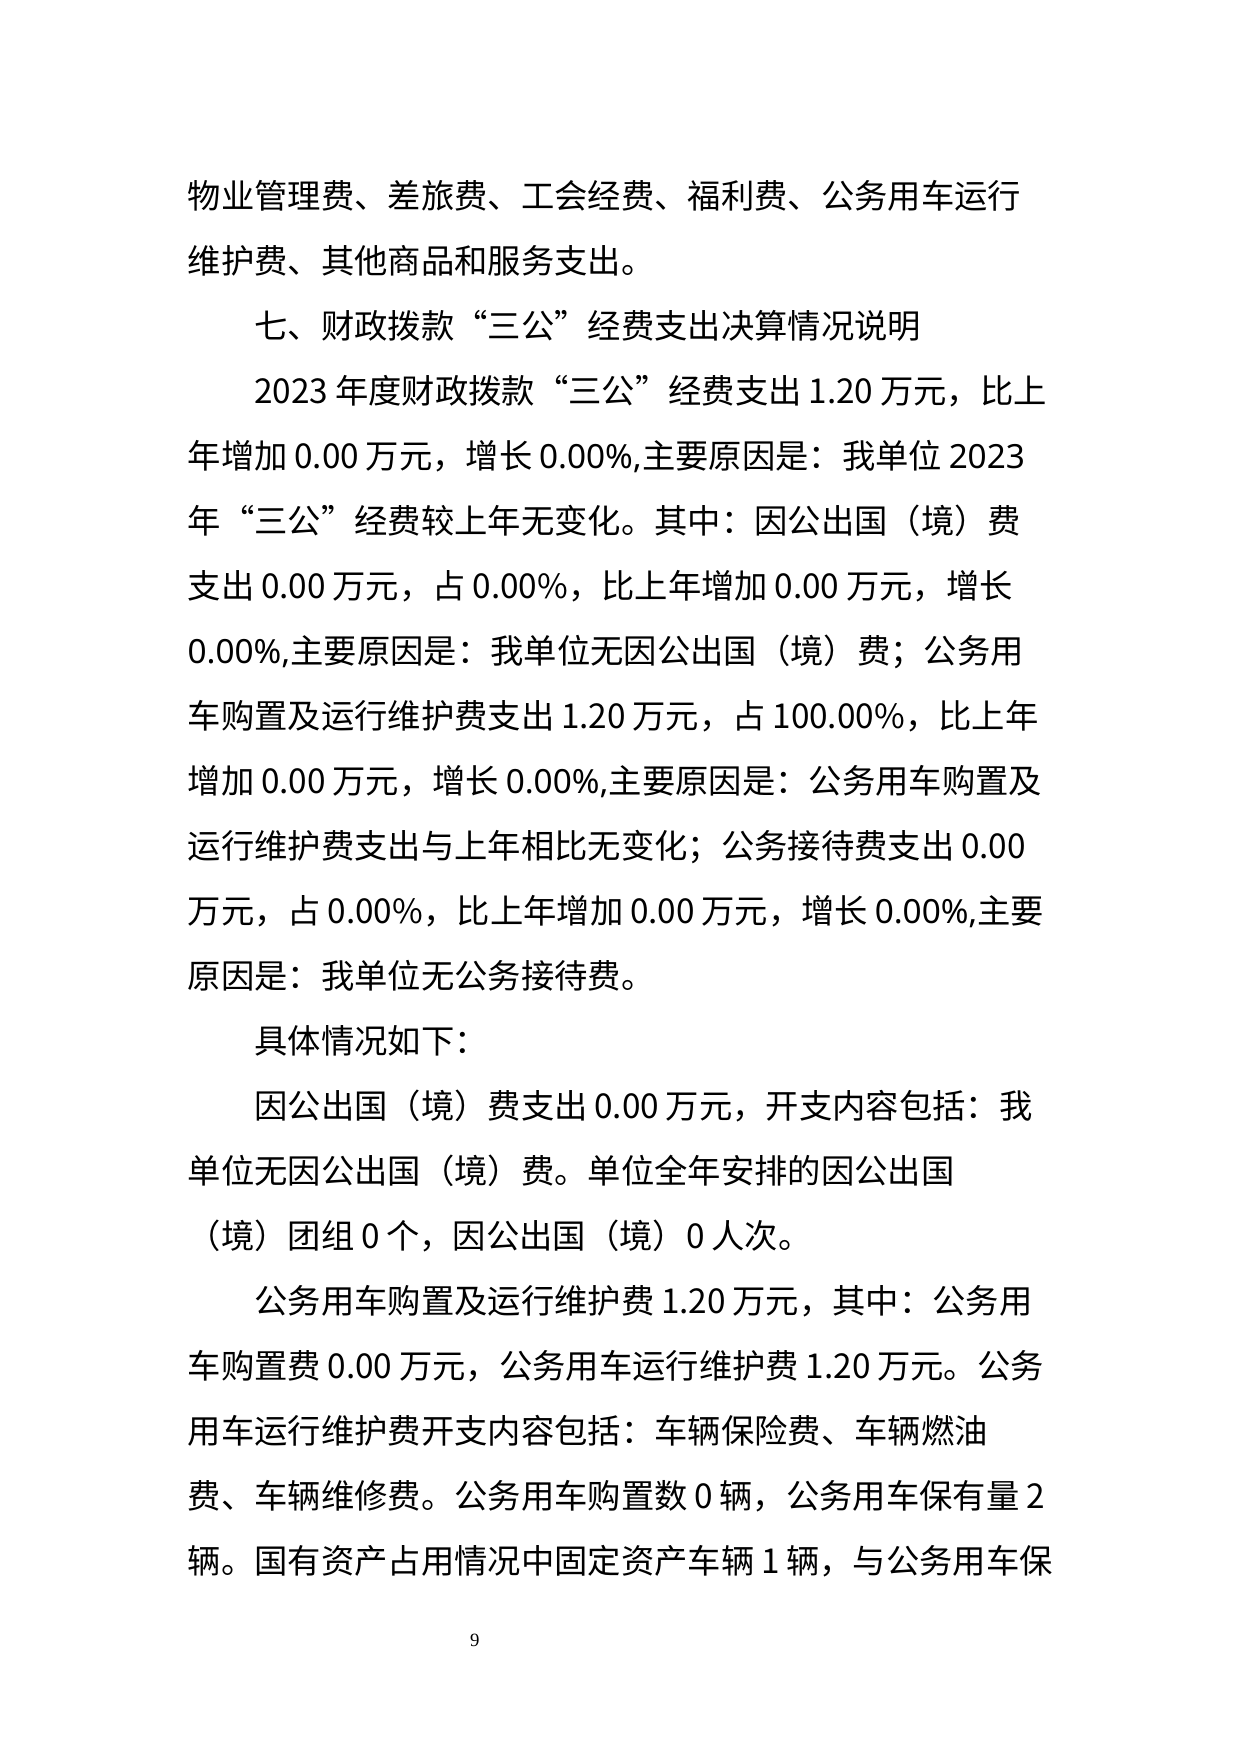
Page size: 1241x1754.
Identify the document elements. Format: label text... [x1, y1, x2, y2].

text 七、财政拨款“三公”经费支出决算情况说明 [187, 292, 1053, 357]
text 因公出国（境）费支出0.00万元，开支内容包括：我单位无因公出国（境）费。单位全年安排的因公出国（境）团组0个，因公出国（境）0人次。 [187, 1072, 1053, 1267]
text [187, 1267, 1053, 1592]
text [187, 162, 1053, 292]
text 具体情况如下： [187, 1007, 1053, 1072]
text 2023年度财政拨款“三公”经费支出1.20万元，比上年增加0.00万元，增长0.00%,主要原因是：我单位2023年“三公”经费较上年无变化。其中：因公出国（境）费支出0.00万元，占0.00%，比上年增加0.00万元，增长0.00%,主要原因是：我单位无因公出国（境）费；公务用车购置及运行维护费支出1.20万元，占100.00%，比上年增加0.00万元，增长0.00%,主要原因是：公务用车购置及运行维护费支出与上年相比无变化；公务接待费支出0.00万元，占0.00%，比上年增加0.00万元，增长0.00%,主要原因是：我单位无公务接待费。 [187, 357, 1053, 1007]
